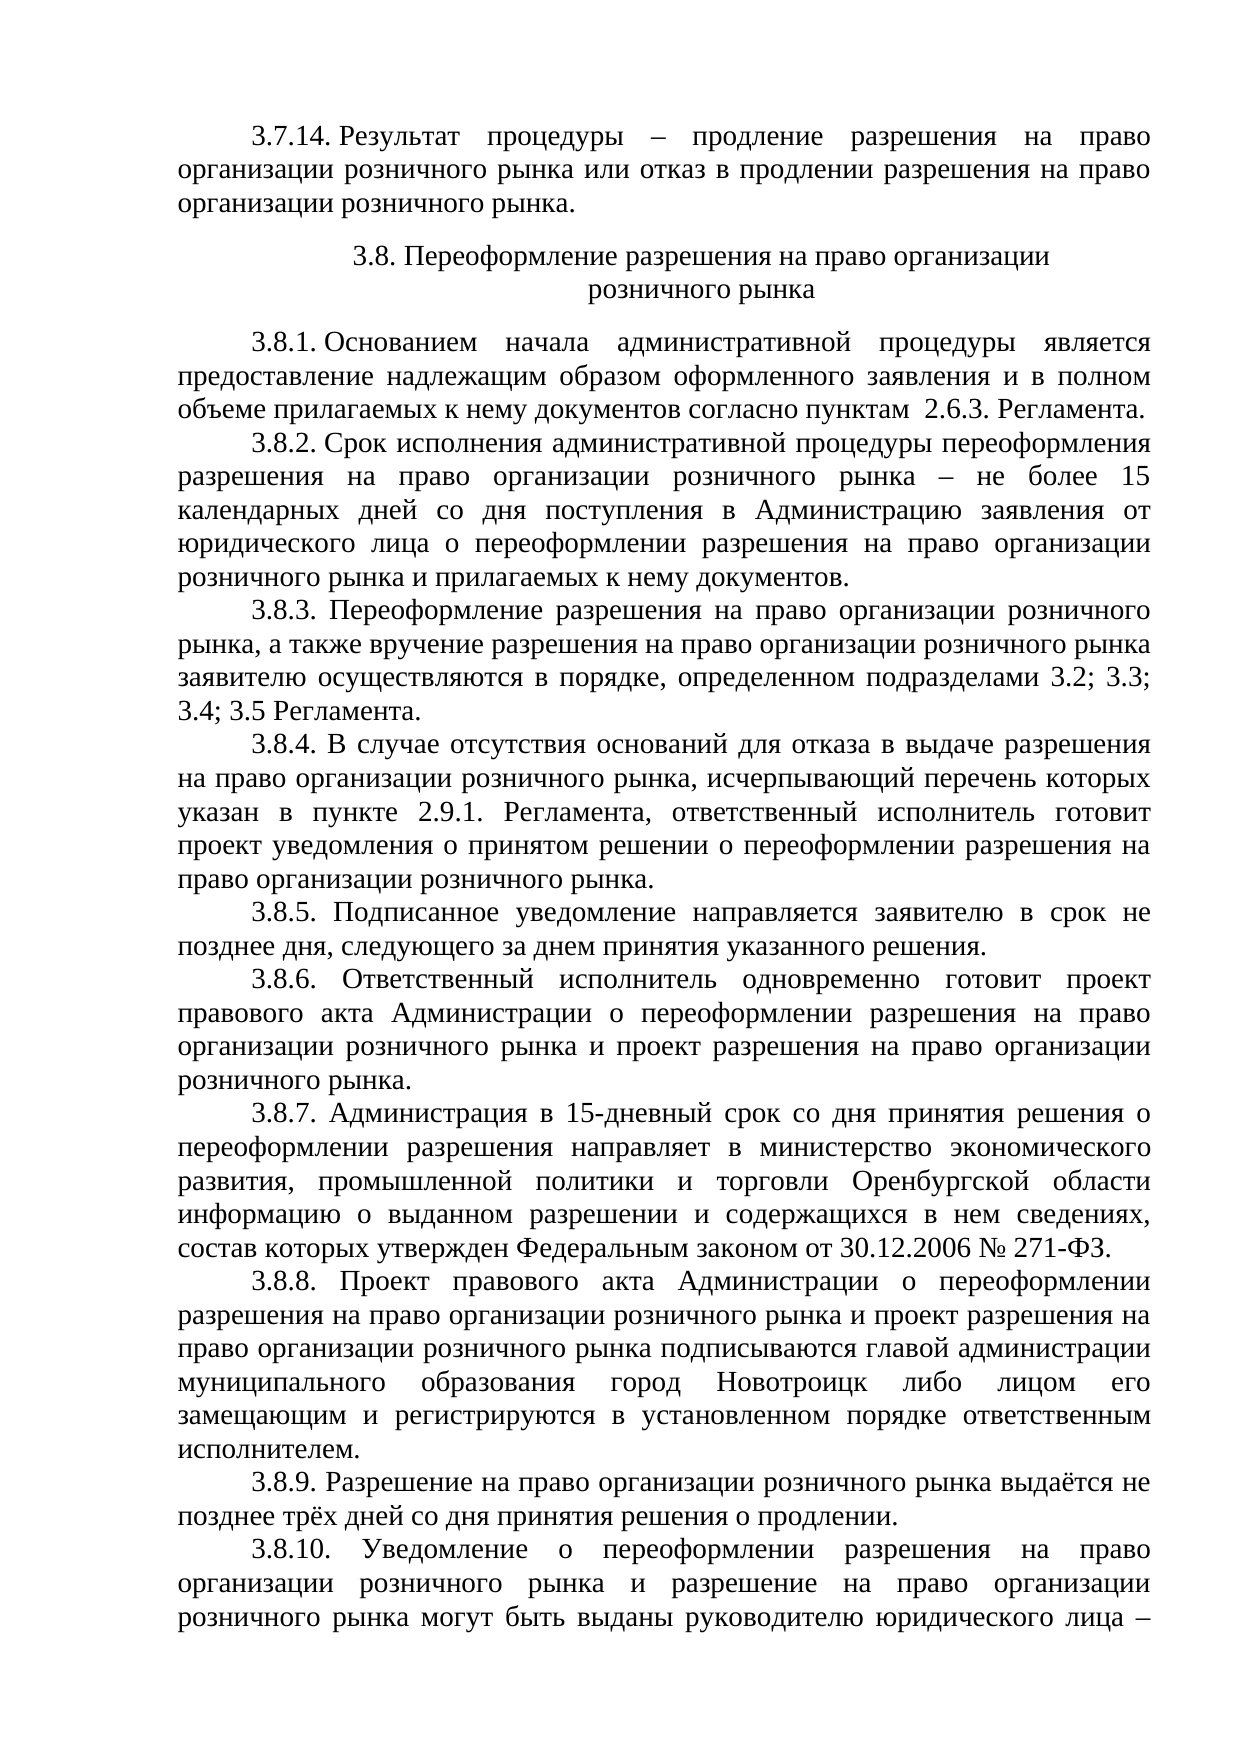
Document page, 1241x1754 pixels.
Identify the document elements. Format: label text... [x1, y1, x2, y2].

text 3.8.7. Администрация в 15-дневный срок со дня принятия решения о переоформлении разрешения направляет в министерство экономического развития, промышленной политики и торговли Оренбургской области информацию о выданном разрешении и содержащихся в нем сведениях, состав которых утвержден Федеральным законом от 30.12.2006 № 271-ФЗ. [177, 1096, 1152, 1263]
text 3.8.8. Проект правового акта Администрации о переоформлении разрешения на право организации розничного рынка и проект разрешения на право организации розничного рынка подписываются главой администрации муниципального образования город Новотроицк либо лицом его замещающим и регистрируются в установленном порядке ответственным исполнителем. [177, 1263, 1152, 1464]
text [177, 1532, 1152, 1632]
text 3.8.5. Подписанное уведомление направляется заявителю в срок не позднее дня, следующего за днем принятия указанного решения. [177, 894, 1152, 961]
text 3.8.4. В случае отсутствия оснований для отказа в выдаче разрешения на право организации розничного рынка, исчерпывающий перечень которых указан в пункте 2.9.1. Регламента, ответственный исполнитель готовит проект уведомления о принятом решении о переоформлении разрешения на право организации розничного рынка. [177, 727, 1152, 894]
text 3.8.1. Основанием начала административной процедуры является предоставление надлежащим образом оформленного заявления и в полном объеме прилагаемых к нему документов согласно пунктам 2.6.3. Регламента. [177, 324, 1152, 425]
text 3.8.6. Ответственный исполнитель одновременно готовит проект правового акта Администрации о переоформлении разрешения на право организации розничного рынка и проект разрешения на право организации розничного рынка. [177, 961, 1152, 1096]
text 3.8. Переоформление разрешения на право организации [177, 238, 1152, 271]
text 3.7.14. Результат процедуры – продление разрешения на право организации розничного рынка или отказ в продлении разрешения на право организации розничного рынка. [177, 118, 1152, 219]
text 3.8.2. Срок исполнения административной процедуры переоформления разрешения на право организации розничного рынка – не более 15 календарных дней со дня поступления в Администрацию заявления от юридического лица о переоформлении разрешения на право организации розничного рынка и прилагаемых к нему документов. [177, 425, 1152, 592]
text 3.8.3. Переоформление разрешения на право организации розничного рынка, а также вручение разрешения на право организации розничного рынка заявителю осуществляются в порядке, определенном подразделами 3.2; 3.3; 3.4; 3.5 Регламента. [177, 592, 1152, 727]
text 3.8.9. Разрешение на право организации розничного рынка выдаётся не позднее трёх дней со дня принятия решения о продлении. [177, 1464, 1152, 1532]
text розничного рынка [177, 271, 1152, 305]
